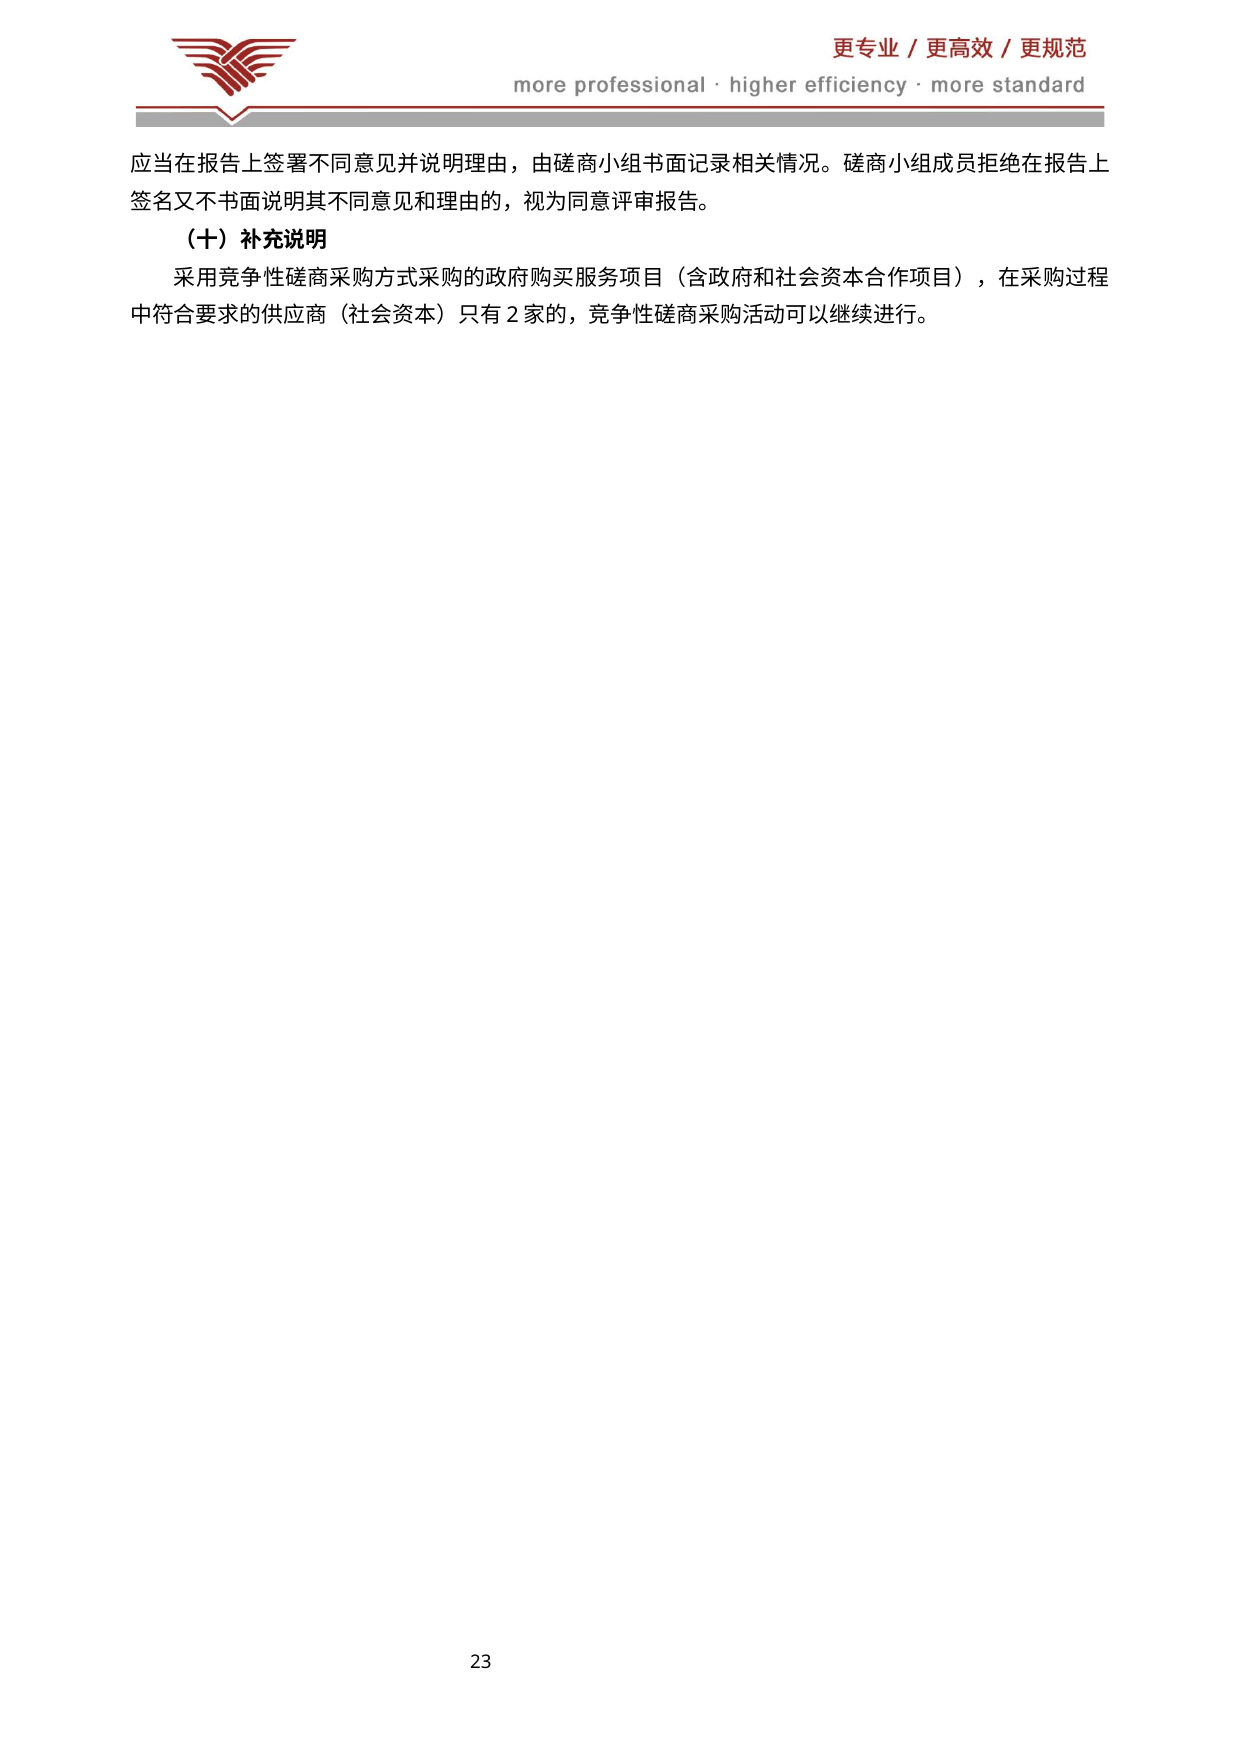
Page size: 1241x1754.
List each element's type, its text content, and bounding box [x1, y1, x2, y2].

text 采用竞争性磋商采购方式采购的政府购买服务项目（含政府和社会资本合作项目），在采购过程中符合要求的供应商（社会资本）只有2家的，竞争性磋商采购活动可以继续进行。 [130, 259, 1110, 329]
text （十）补充说明 [130, 222, 1110, 253]
picture [135, 14, 1105, 127]
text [130, 146, 1110, 215]
